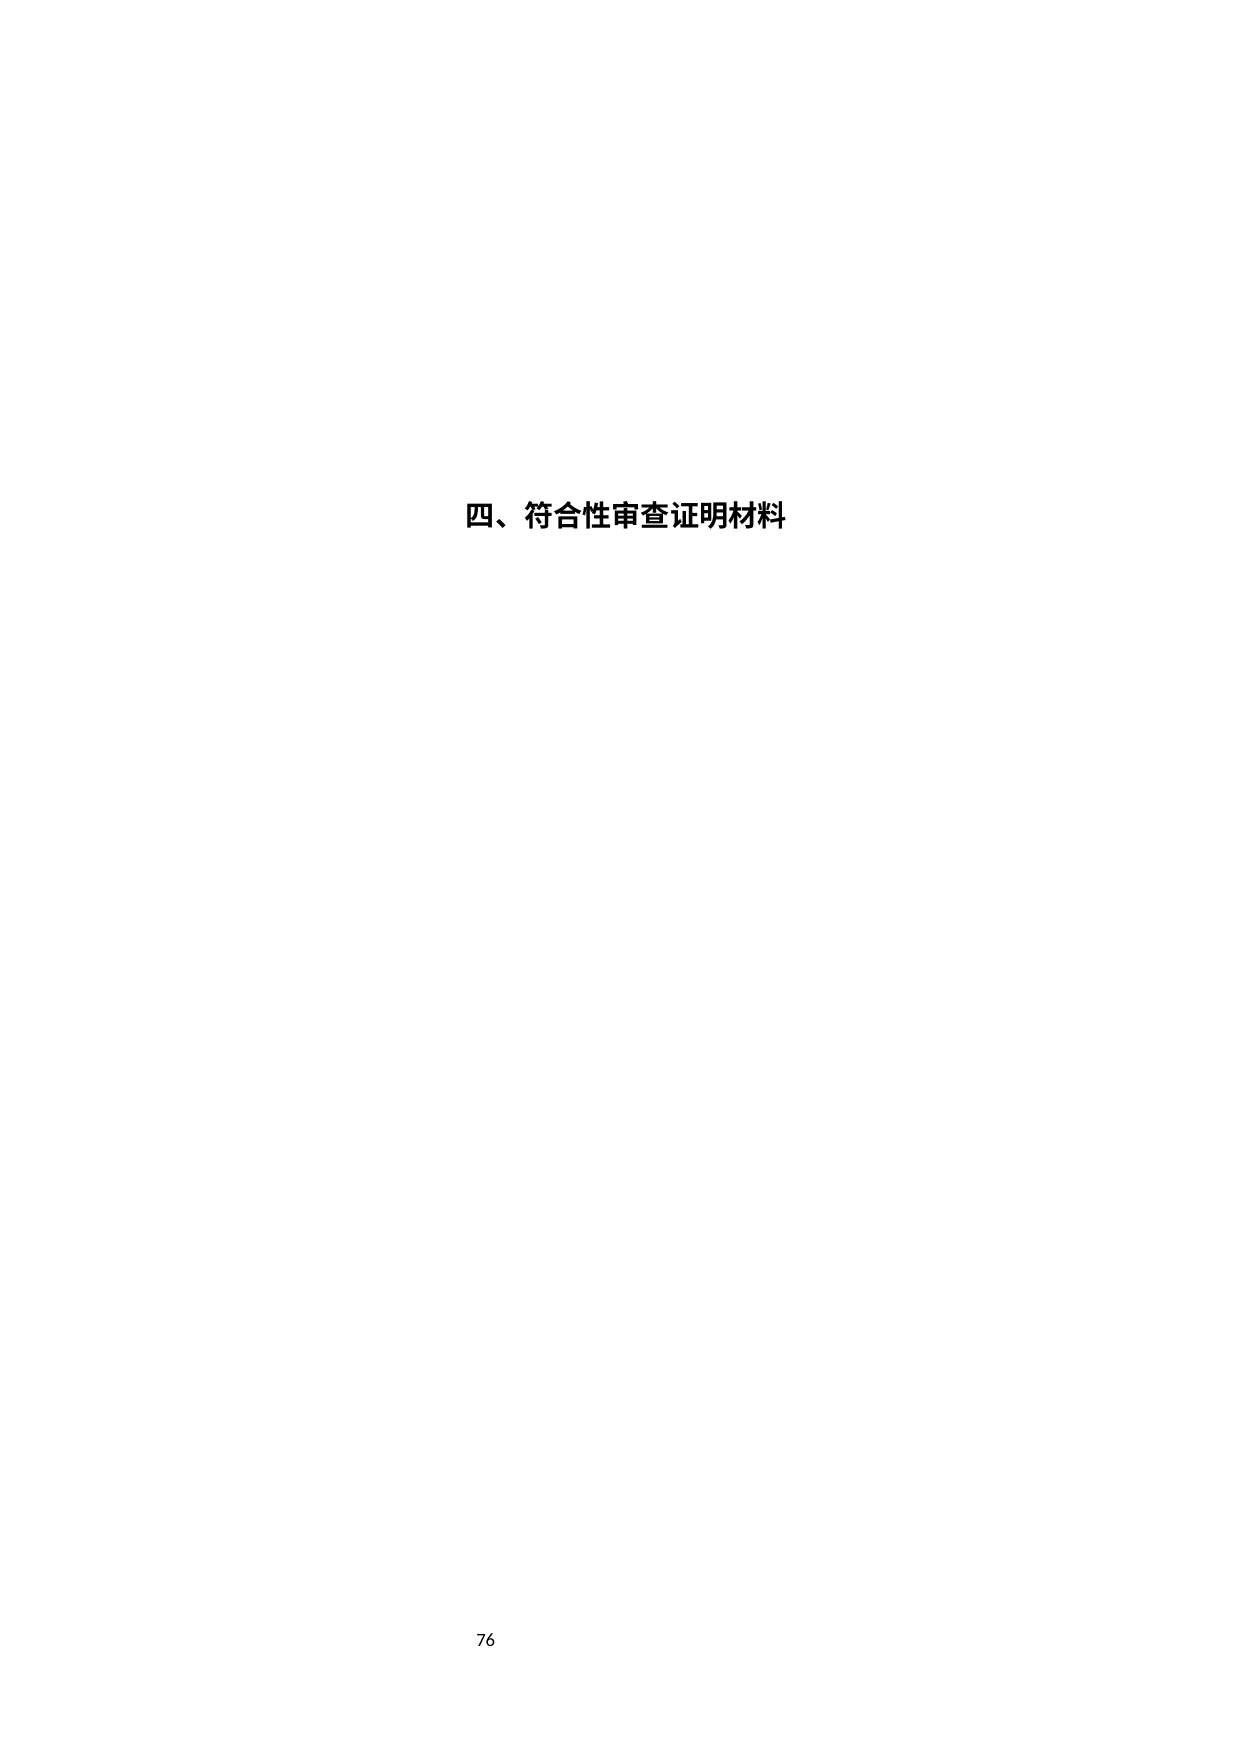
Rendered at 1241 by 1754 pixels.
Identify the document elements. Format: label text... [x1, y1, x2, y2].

text 四、符合性审查证明材料 [165, 481, 1087, 546]
